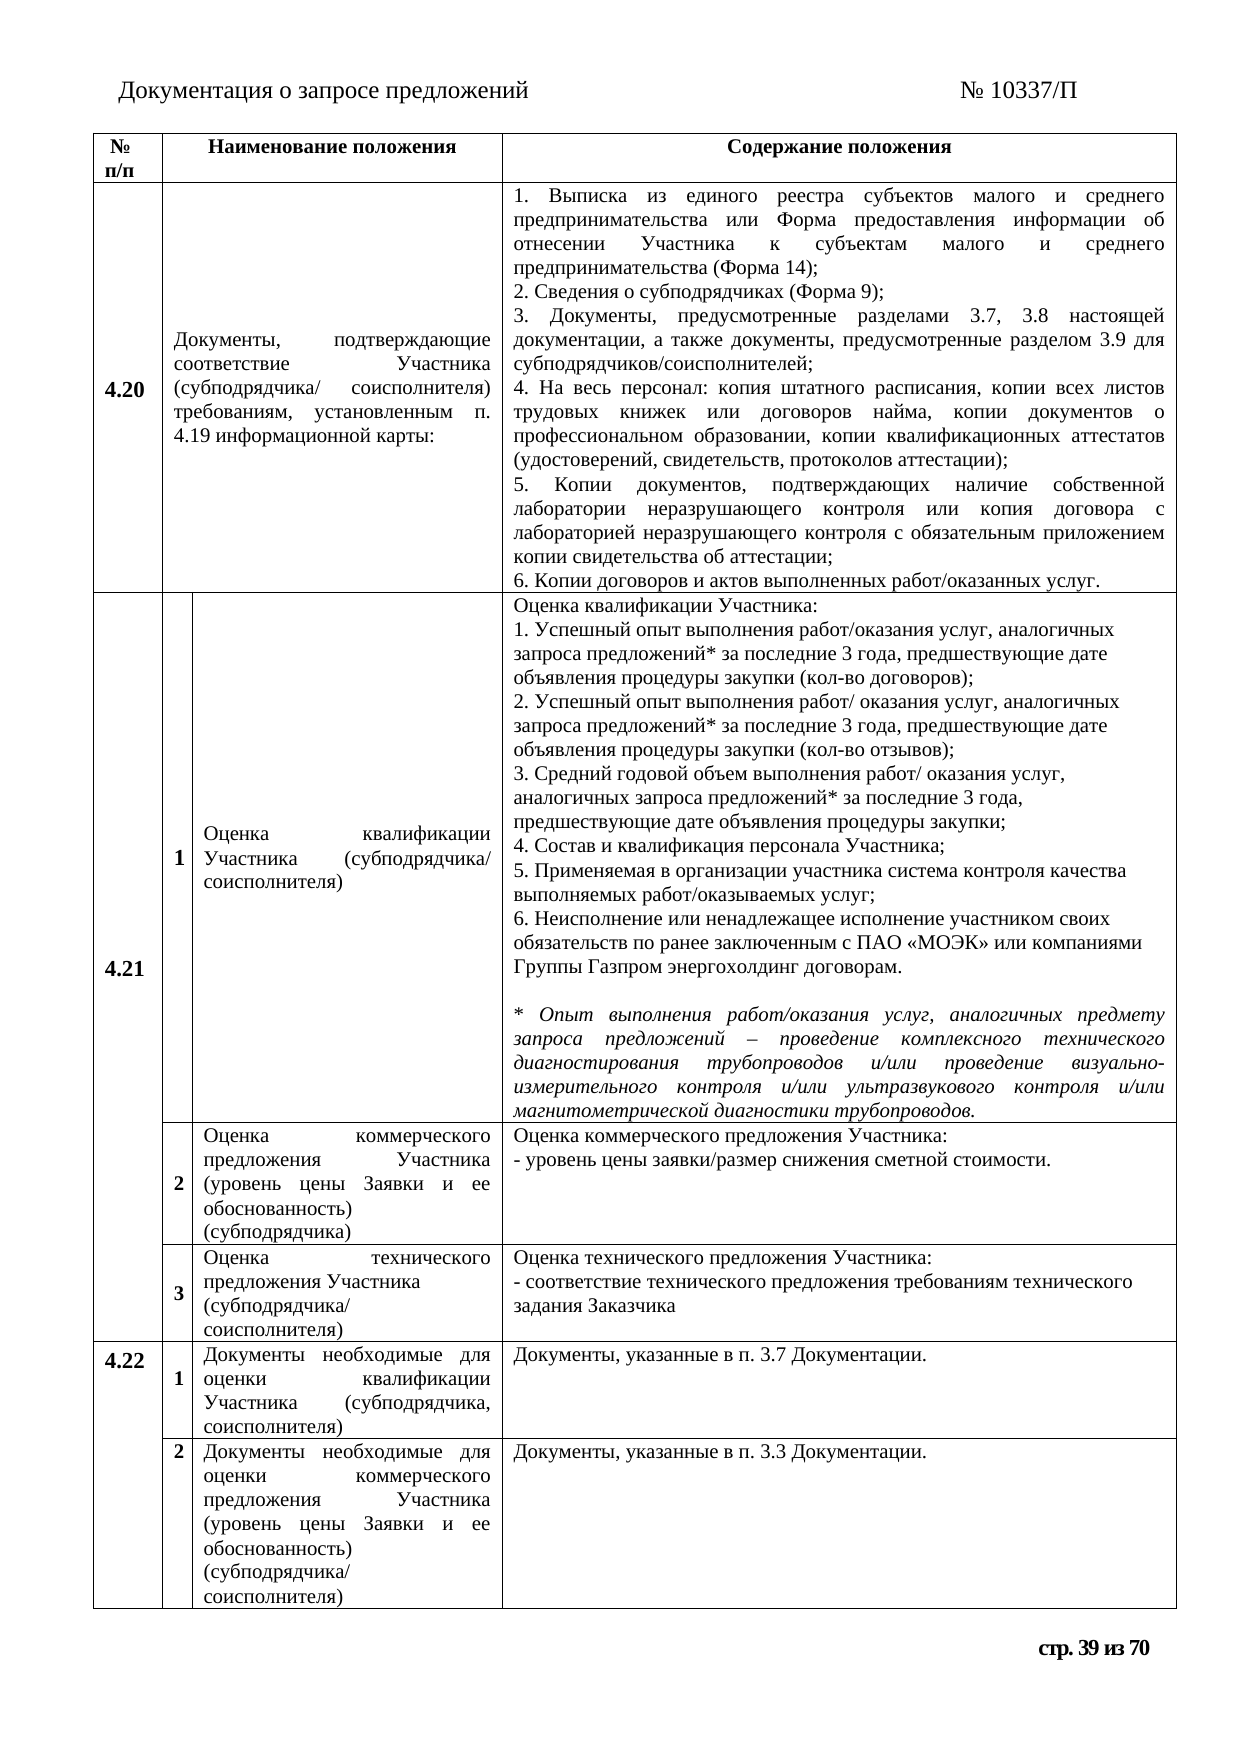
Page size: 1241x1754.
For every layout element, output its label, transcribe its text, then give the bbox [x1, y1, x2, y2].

table_header Наименование положения [163, 134, 502, 182]
table_cell [94, 593, 162, 1341]
table_cell Оценка коммерческого предложения Участника: - уровень цены заявки/размер снижения сметной стоимости. [503, 1123, 1176, 1243]
table_cell 2 [163, 1123, 192, 1243]
table_cell 2 [163, 1439, 192, 1608]
table_cell 1 [163, 593, 192, 1122]
table_cell Оценка коммерческого предложения Участника (уровень цены Заявки и ее обоснованность) (субподрядчика) [193, 1123, 502, 1243]
table_cell Оценка технического предложения Участника (субподрядчика/ соисполнителя) [193, 1245, 502, 1341]
table_header № п/п [94, 134, 162, 182]
table_cell Документы, указанные в п. 3.7 Документации. [503, 1342, 1176, 1438]
table_header Содержание положения [503, 134, 1176, 182]
table_cell [94, 183, 162, 592]
table_cell Документы необходимые для оценки коммерческого предложения Участника (уровень цены Заявки и ее обоснованность) (субподрядчика/ соисполнителя) [193, 1439, 502, 1608]
table_cell 3 [163, 1245, 192, 1341]
table_cell 1 [163, 1342, 192, 1438]
table_cell Документы необходимые для оценки квалификации Участника (субподрядчика, соисполнителя) [193, 1342, 502, 1438]
table_cell Оценка квалификации Участника: 1. Успешный опыт выполнения работ/оказания услуг, аналогичных запроса предложений* за последние 3 года, предшествующие дате объявления процедуры закупки (кол-во договоров); 2. Успешный опыт выполнения работ/ оказания услуг, аналогичных запроса предложений* за последние 3 года, предшествующие дате объявления процедуры закупки (кол-во отзывов); 3. Средний годовой объем выполнения работ/ оказания услуг, аналогичных запроса предложений* за последние 3 года, предшествующие дате объявления процедуры закупки; 4. Состав и квалификация персонала Участника; 5. Применяемая в организации участника система контроля качества выполняемых работ/оказываемых услуг; 6. Неисполнение или ненадлежащее исполнение участником своих обязательств по ранее заключенным с ПАО «МОЭК» или компаниями Группы Газпром энергохолдинг договорам. * Опыт выполнения работ/оказания услуг, аналогичных предмету запроса предложений – проведение комплексного технического диагностирования трубопроводов и/или проведение визуально-измерительного контроля и/или ультразвукового контроля и/или магнитометрической диагностики трубопроводов. [503, 593, 1176, 1122]
table_cell [94, 1342, 162, 1608]
table_cell Оценка квалификации Участника (субподрядчика/ соисполнителя) [193, 593, 502, 1122]
table_cell 1. Выписка из единого реестра субъектов малого и среднего предпринимательства или Форма предоставления информации об отнесении Участника к субъектам малого и среднего предпринимательства (Форма 14); 2. Сведения о субподрядчиках (Форма 9); 3. Документы, предусмотренные разделами 3.7, 3.8 настоящей документации, а также документы, предусмотренные разделом 3.9 для субподрядчиков/соисполнителей; 4. На весь персонал: копия штатного расписания, копии всех листов трудовых книжек или договоров найма, копии документов о профессиональном образовании, копии квалификационных аттестатов (удостоверений, свидетельств, протоколов аттестации); 5. Копии документов, подтверждающих наличие собственной лаборатории неразрушающего контроля или копия договора с лабораторией неразрушающего контроля с обязательным приложением копии свидетельства об аттестации; 6. Копии договоров и актов выполненных работ/оказанных услуг. [503, 183, 1176, 592]
table_cell Документы, подтверждающие соответствие Участника (субподрядчика/ соисполнителя) требованиям, установленным п. 4.19 информационной карты: [163, 183, 502, 592]
table_cell Документы, указанные в п. 3.3 Документации. [503, 1439, 1176, 1608]
table_cell Оценка технического предложения Участника: - соответствие технического предложения требованиям технического задания Заказчика [503, 1245, 1176, 1341]
